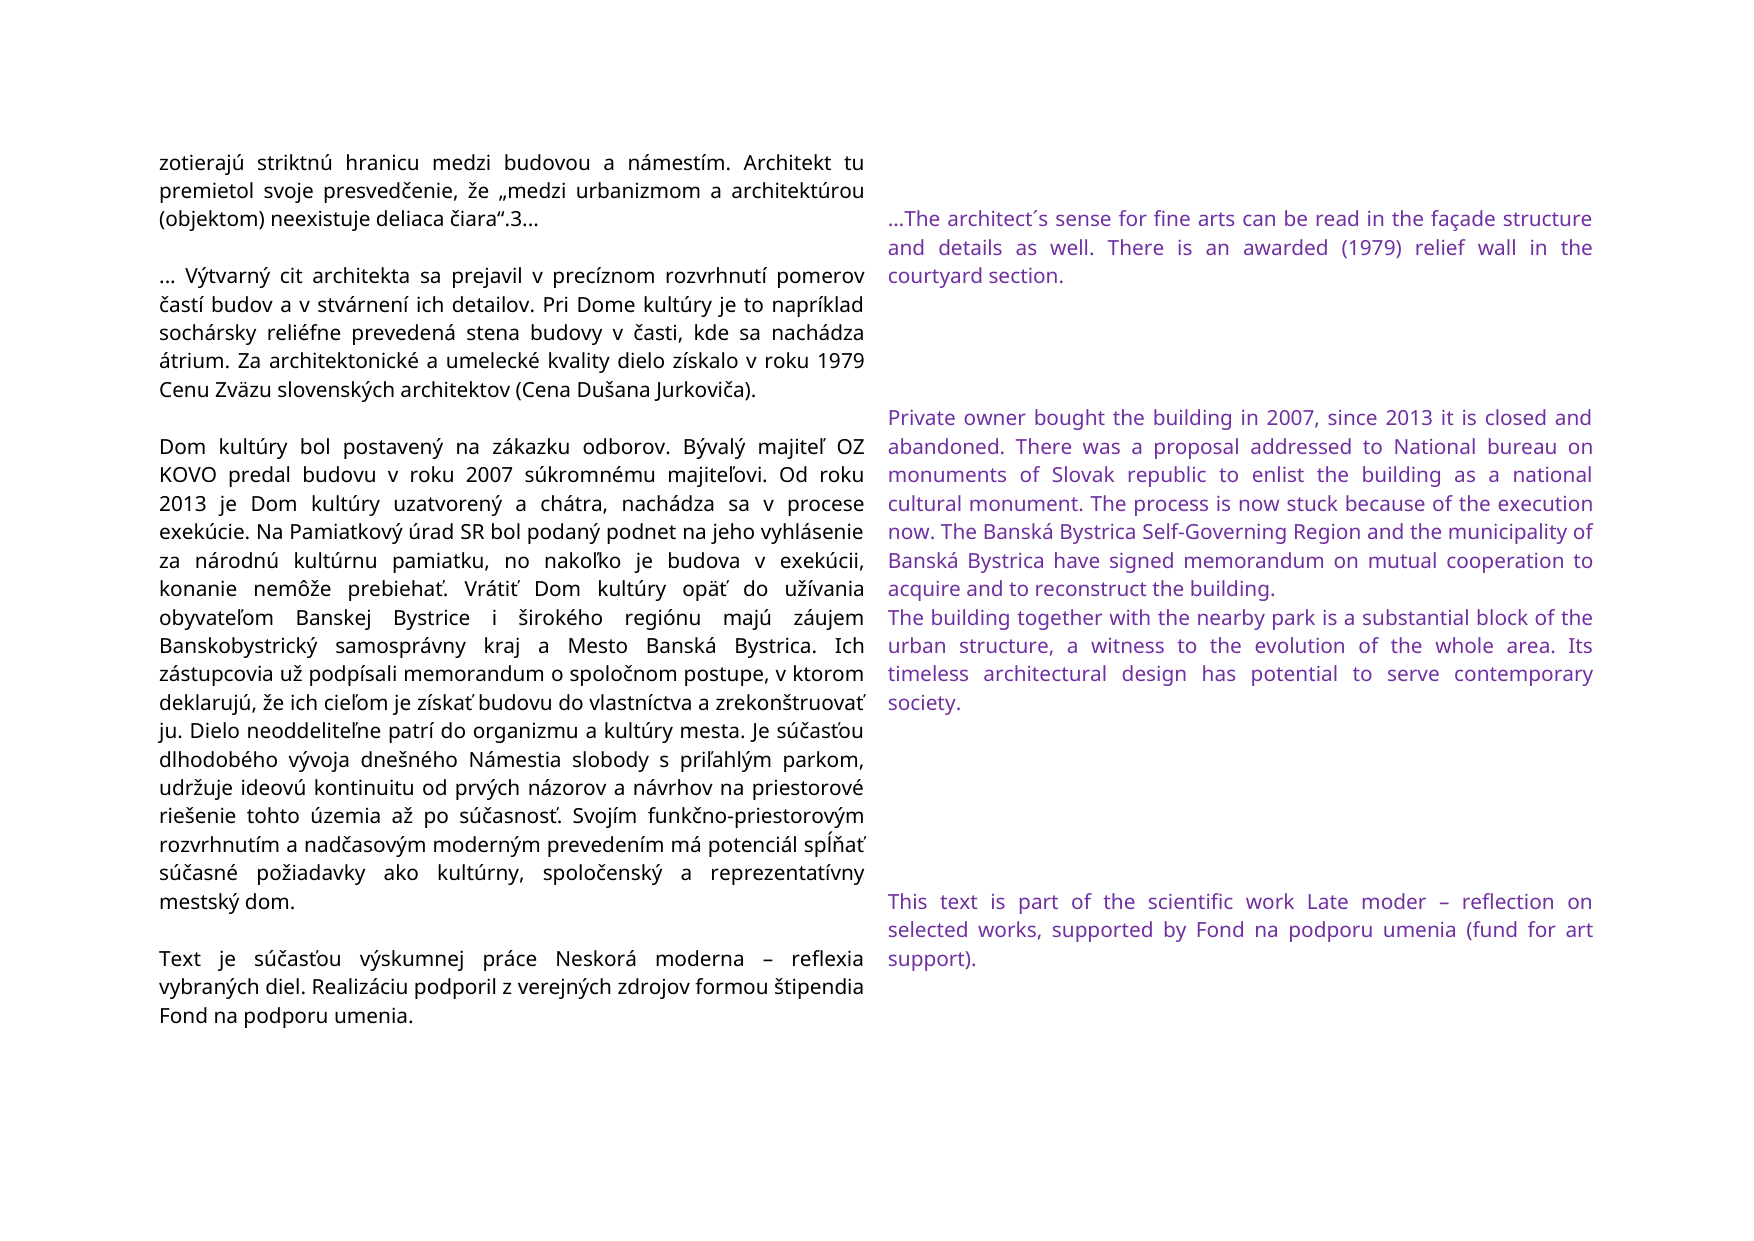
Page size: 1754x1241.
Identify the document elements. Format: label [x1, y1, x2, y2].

table_cell [876, 148, 1605, 1029]
table_cell [148, 148, 876, 1029]
